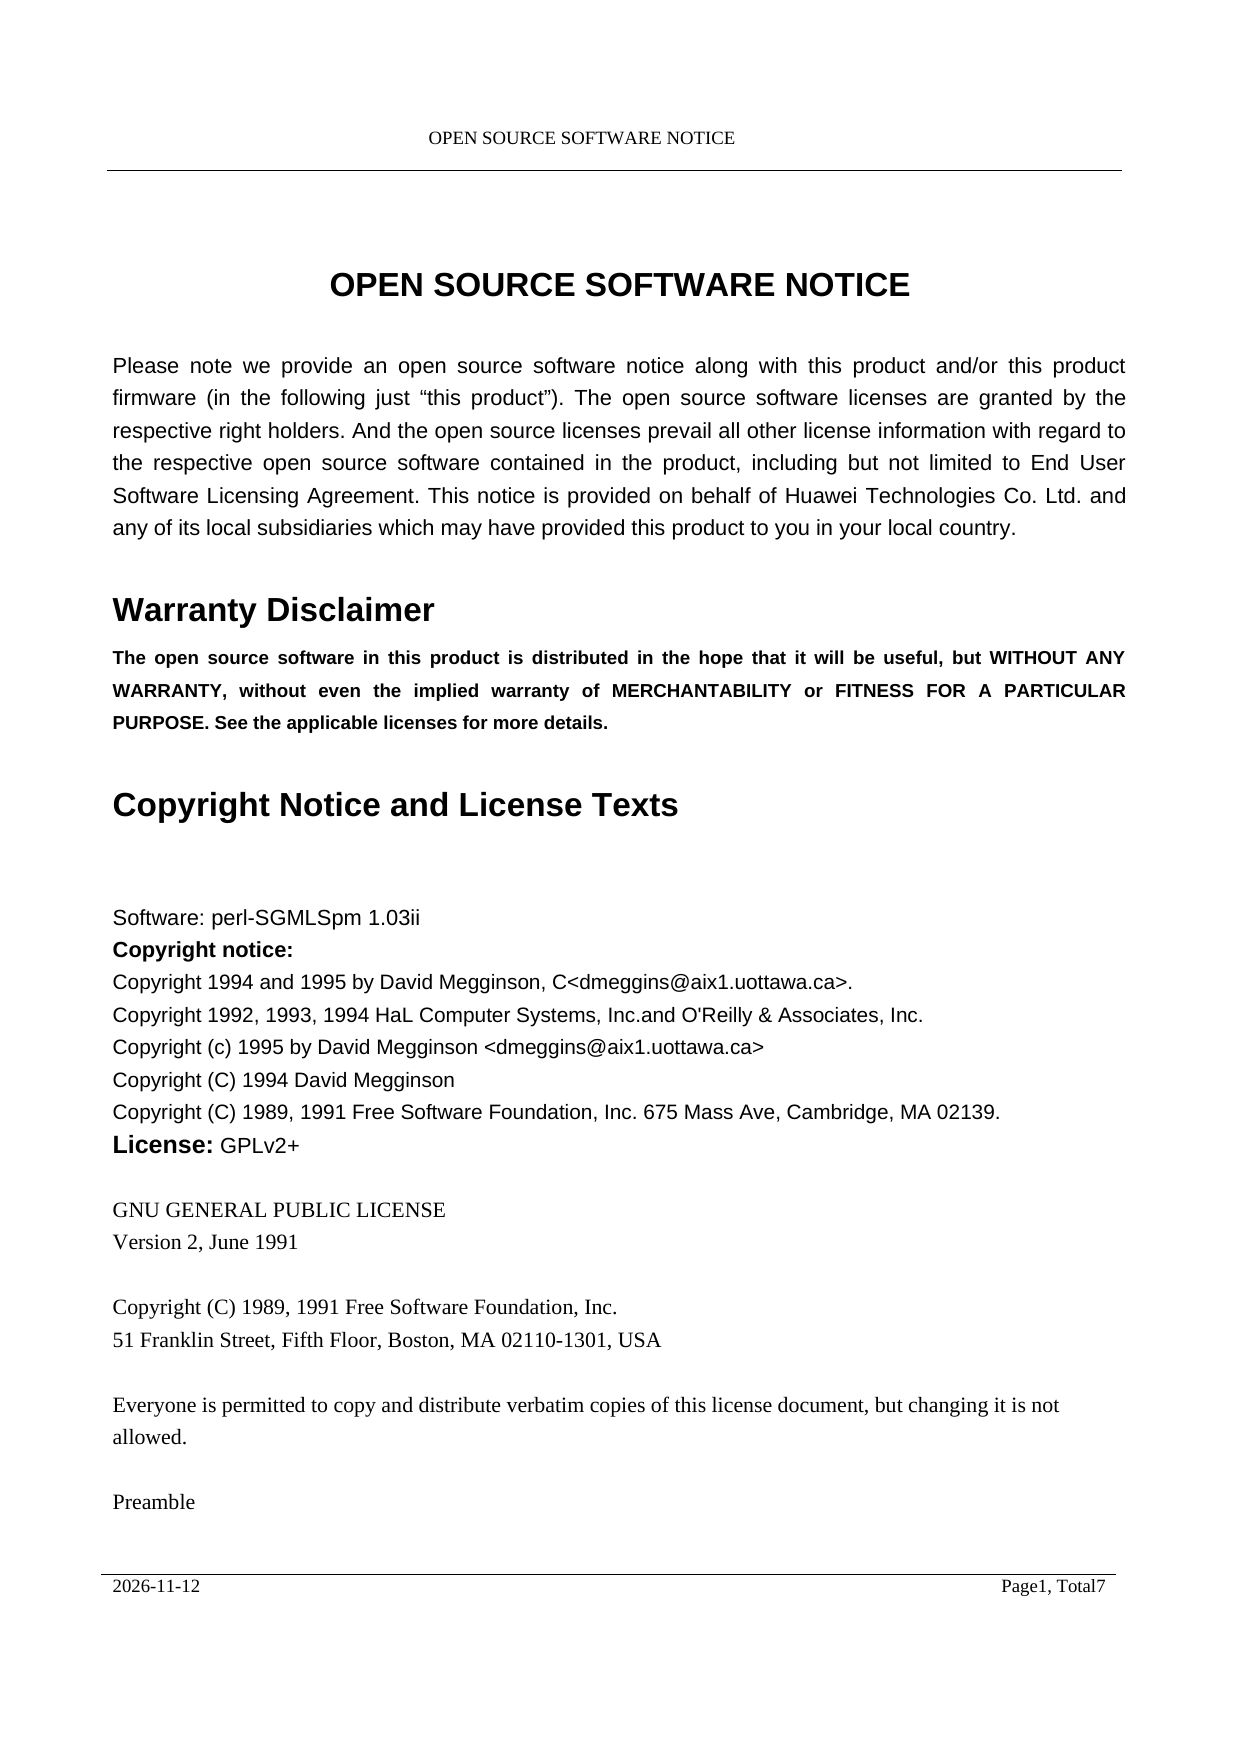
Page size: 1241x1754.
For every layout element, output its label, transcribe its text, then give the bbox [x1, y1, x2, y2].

text Copyright (C) 1989, 1991 Free Software Foundation, Inc. 675 Mass Ave, Cambridge, MA 02139. [112, 1096, 1128, 1128]
text Copyright 1992, 1993, 1994 HaL Computer Systems, Inc.and O'Reilly & Associates, Inc. [112, 998, 1128, 1031]
text The open source software in this product is distributed in the hope that it will be useful, but WITHOUT ANY WARRANTY, without even the implied warranty of MERCHANTABILITY or FITNESS FOR A PARTICULAR PURPOSE. See the applicable licenses for more details. [112, 641, 1128, 739]
text OPEN SOURCE SOFTWARE NOTICE [112, 251, 1128, 316]
text Copyright notice: [112, 933, 1128, 966]
text Warranty Disclaimer [112, 576, 1128, 641]
text Copyright Notice and License Texts [112, 771, 1128, 836]
text Please note we provide an open source software notice along with this product and/or this product firmware (in the following just “this product”). The open source software licenses are granted by the respective right holders. And the open source licenses prevail all other license information with regard to the respective open source software contained in the product, including but not limited to End User Software Licensing Agreement. This notice is provided on behalf of Huawei Technologies Co. Ltd. and any of its local subsidiaries which may have provided this product to you in your local country. [112, 349, 1128, 544]
text Software: perl-SGMLSpm 1.03ii [112, 901, 1128, 933]
text Copyright (C) 1994 David Megginson [112, 1063, 1128, 1096]
text Copyright 1994 and 1995 by David Megginson, C<dmeggins@aix1.uottawa.ca>. [112, 966, 1128, 998]
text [112, 1128, 1128, 1518]
text Copyright (c) 1995 by David Megginson <dmeggins@aix1.uottawa.ca> [112, 1031, 1128, 1063]
